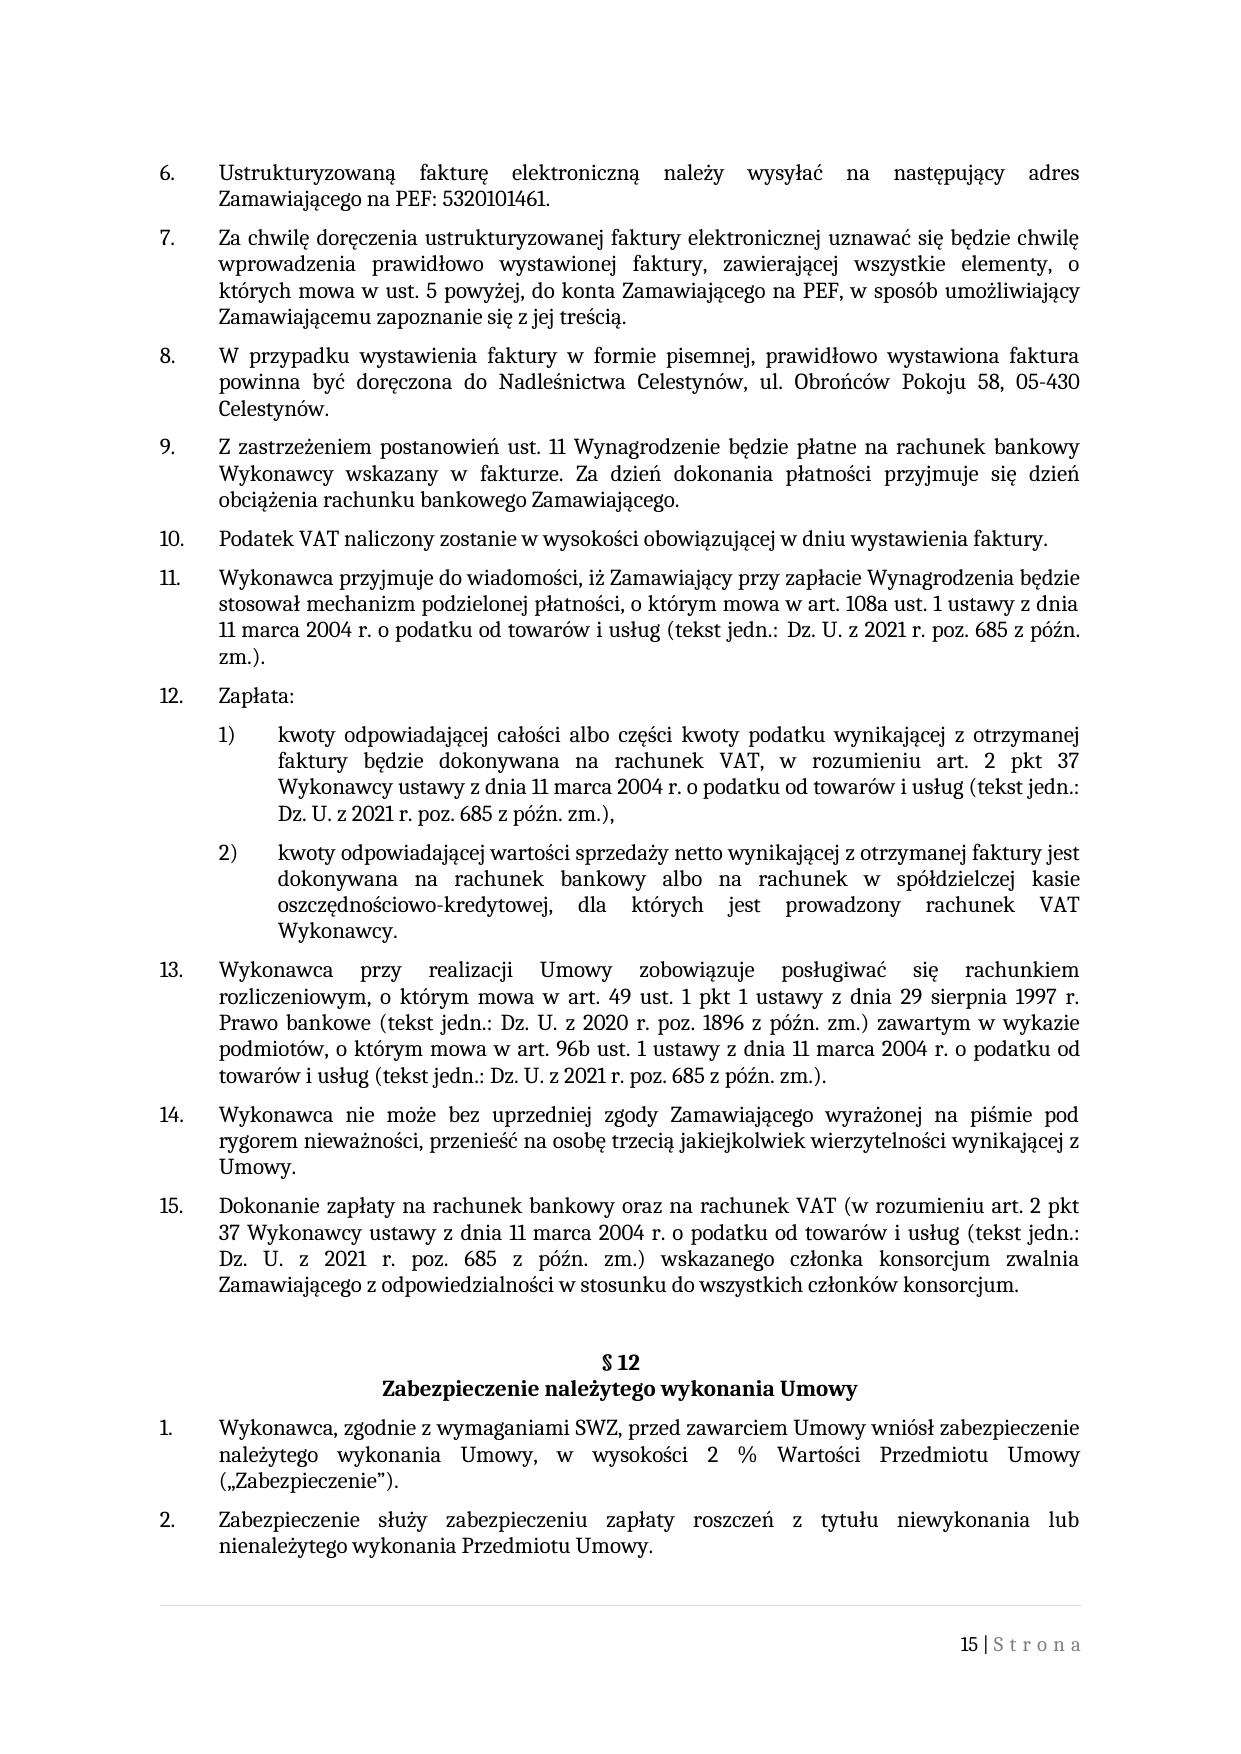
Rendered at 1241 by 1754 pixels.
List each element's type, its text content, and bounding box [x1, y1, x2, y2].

list Podatek VAT naliczony zostanie w wysokości obowiązującej w dniu wystawienia faktury. [159, 526, 1081, 552]
list Dokonanie zapłaty na rachunek bankowy oraz na rachunek VAT (w rozumieniu art. 2 pkt 37 Wykonawcy ustawy z dnia 11 marca 2004 r. o podatku od towarów i usług (tekst jedn.: Dz. U. z 2021 r. poz. 685 z późn. zm.) wskazanego członka konsorcjum zwalnia Zamawiającego z odpowiedzialności w stosunku do wszystkich członków konsorcjum. [159, 1193, 1081, 1298]
text § 12 Zabezpieczenie należytego wykonania Umowy [159, 1350, 1081, 1402]
text 1) kwoty odpowiadającej całości albo części kwoty podatku wynikającej z otrzymanej faktury będzie dokonywana na rachunek VAT, w rozumieniu art. 2 pkt 37 Wykonawcy ustawy z dnia 11 marca 2004 r. o podatku od towarów i usług (tekst jedn.: Dz. U. z 2021 r. poz. 685 z późn. zm.), [218, 721, 1081, 827]
list Zapłata: [159, 682, 1081, 709]
list Zabezpieczenie służy zabezpieczeniu zapłaty roszczeń z tytułu niewykonania lub nienależytego wykonania Przedmiotu Umowy. [159, 1507, 1081, 1559]
text 2) kwoty odpowiadającej wartości sprzedaży netto wynikającej z otrzymanej faktury jest dokonywana na rachunek bankowy albo na rachunek w spółdzielczej kasie oszczędnościowo-kredytowej, dla których jest prowadzony rachunek VAT Wykonawcy. [218, 839, 1081, 945]
list Wykonawca, zgodnie z wymaganiami SWZ, przed zawarciem Umowy wniósł zabezpieczenie należytego wykonania Umowy, w wysokości 2 % Wartości Przedmiotu Umowy („Zabezpieczenie”). [159, 1415, 1081, 1494]
list Wykonawca przy realizacji Umowy zobowiązuje posługiwać się rachunkiem rozliczeniowym, o którym mowa w art. 49 ust. 1 pkt 1 ustawy z dnia 29 sierpnia 1997 r. Prawo bankowe (tekst jedn.: Dz. U. z 2020 r. poz. 1896 z późn. zm.) zawartym w wykazie podmiotów, o którym mowa w art. 96b ust. 1 ustawy z dnia 11 marca 2004 r. o podatku od towarów i usług (tekst jedn.: Dz. U. z 2021 r. poz. 685 z późn. zm.). [159, 957, 1081, 1089]
list Z zastrzeżeniem postanowień ust. 11 Wynagrodzenie będzie płatne na rachunek bankowy Wykonawcy wskazany w fakturze. Za dzień dokonania płatności przyjmuje się dzień obciążenia rachunku bankowego Zamawiającego. [159, 434, 1081, 513]
list Ustrukturyzowaną fakturę elektroniczną należy wysyłać na następujący adres Zamawiającego na PEF: 5320101461. [159, 159, 1081, 212]
list Wykonawca nie może bez uprzedniej zgody Zamawiającego wyrażonej na piśmie pod rygorem nieważności, przenieść na osobę trzecią jakiejkolwiek wierzytelności wynikającej z Umowy. [159, 1101, 1081, 1181]
list W przypadku wystawienia faktury w formie pisemnej, prawidłowo wystawiona faktura powinna być doręczona do Nadleśnictwa Celestynów, ul. Obrońców Pokoju 58, 05-430 Celestynów. [159, 343, 1081, 422]
list Wykonawca przyjmuje do wiadomości, iż Zamawiający przy zapłacie Wynagrodzenia będzie stosował mechanizm podzielonej płatności, o którym mowa w art. 108a ust. 1 ustawy z dnia 11 marca 2004 r. o podatku od towarów i usług (tekst jedn.: Dz. U. z 2021 r. poz. 685 z późn. zm.). [159, 564, 1081, 670]
list Za chwilę doręczenia ustrukturyzowanej faktury elektronicznej uznawać się będzie chwilę wprowadzenia prawidłowo wystawionej faktury, zawierającej wszystkie elementy, o których mowa w ust. 5 powyżej, do konta Zamawiającego na PEF, w sposób umożliwiający Zamawiającemu zapoznanie się z jej treścią. [159, 225, 1081, 330]
